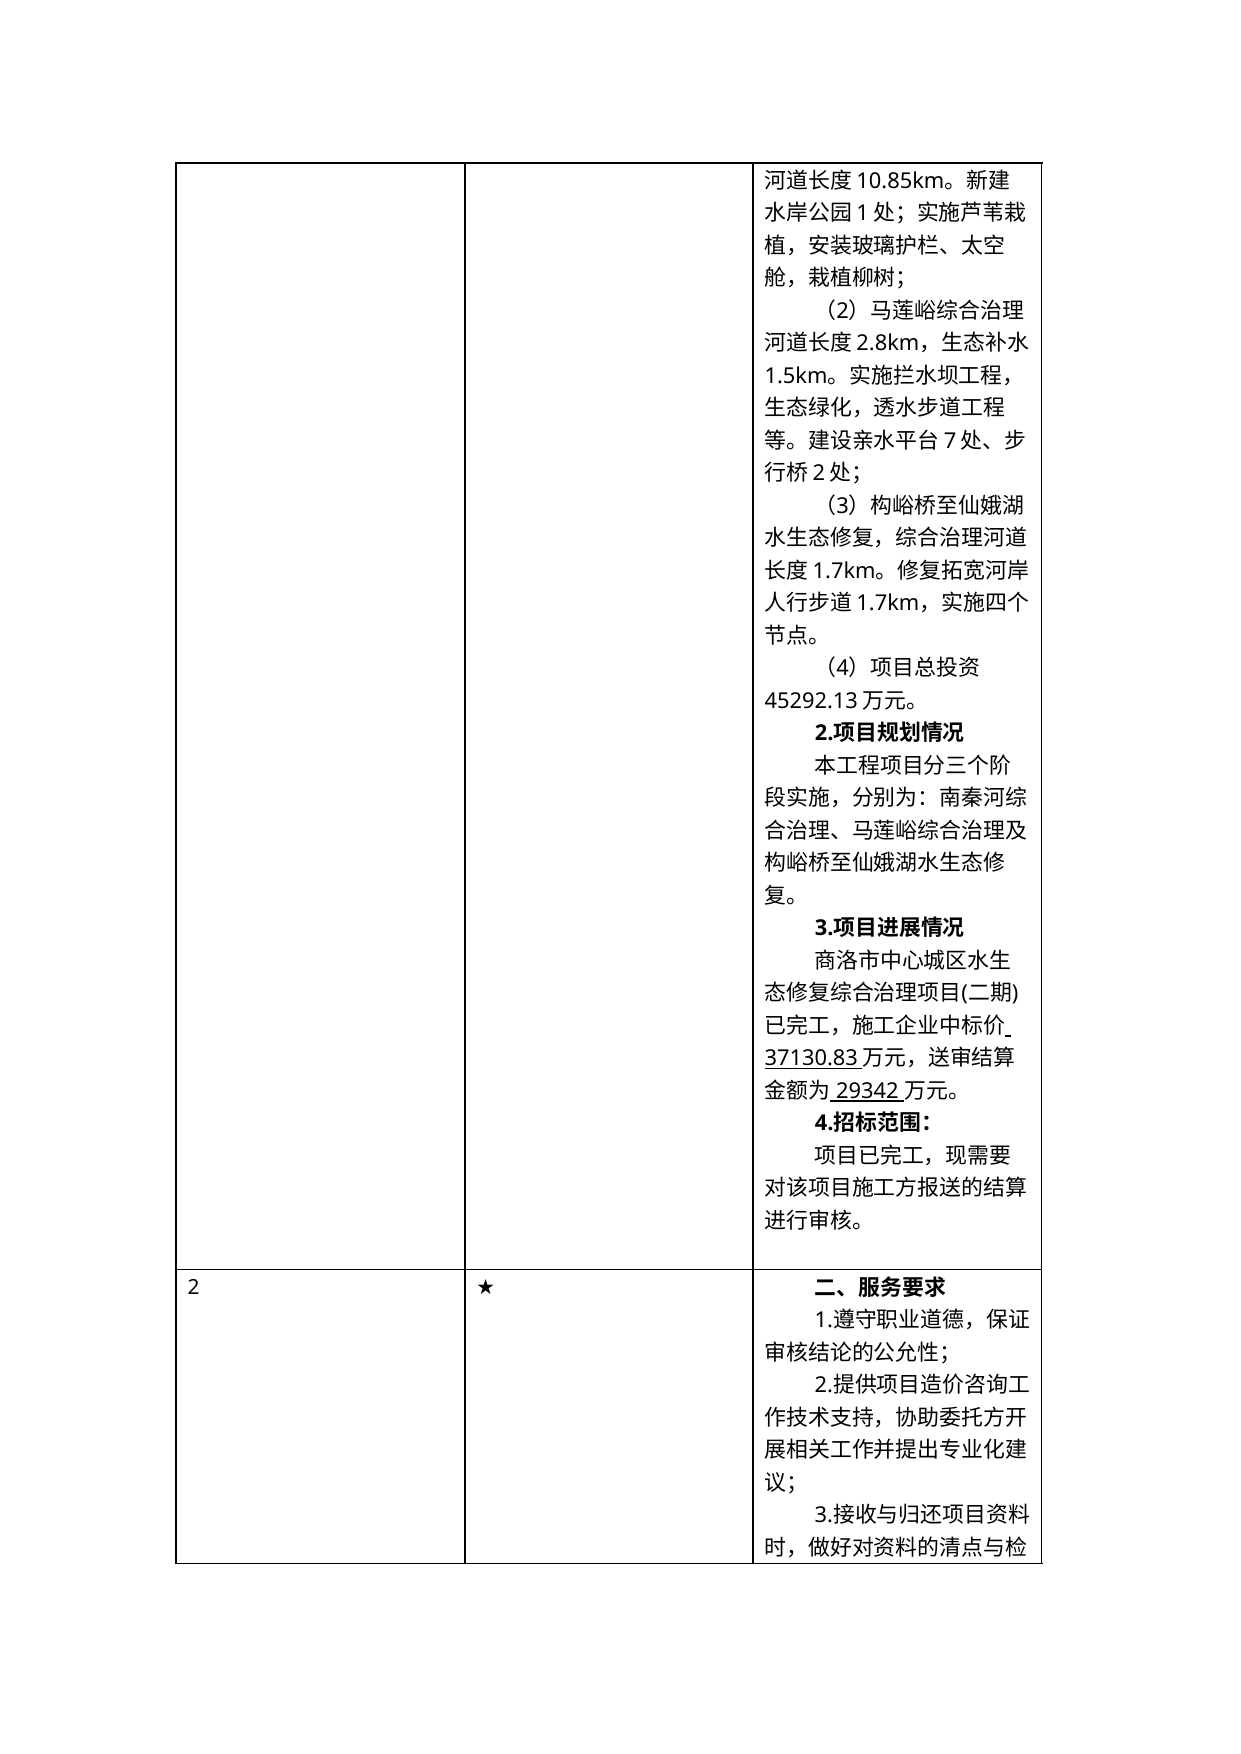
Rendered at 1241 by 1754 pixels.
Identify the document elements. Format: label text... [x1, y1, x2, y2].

table_cell [466, 164, 752, 1268]
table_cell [754, 164, 1041, 1268]
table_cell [754, 1270, 1041, 1563]
table_cell ★ [466, 1270, 752, 1563]
table_cell 1 [177, 164, 464, 1268]
table_cell 2 [177, 1270, 464, 1563]
